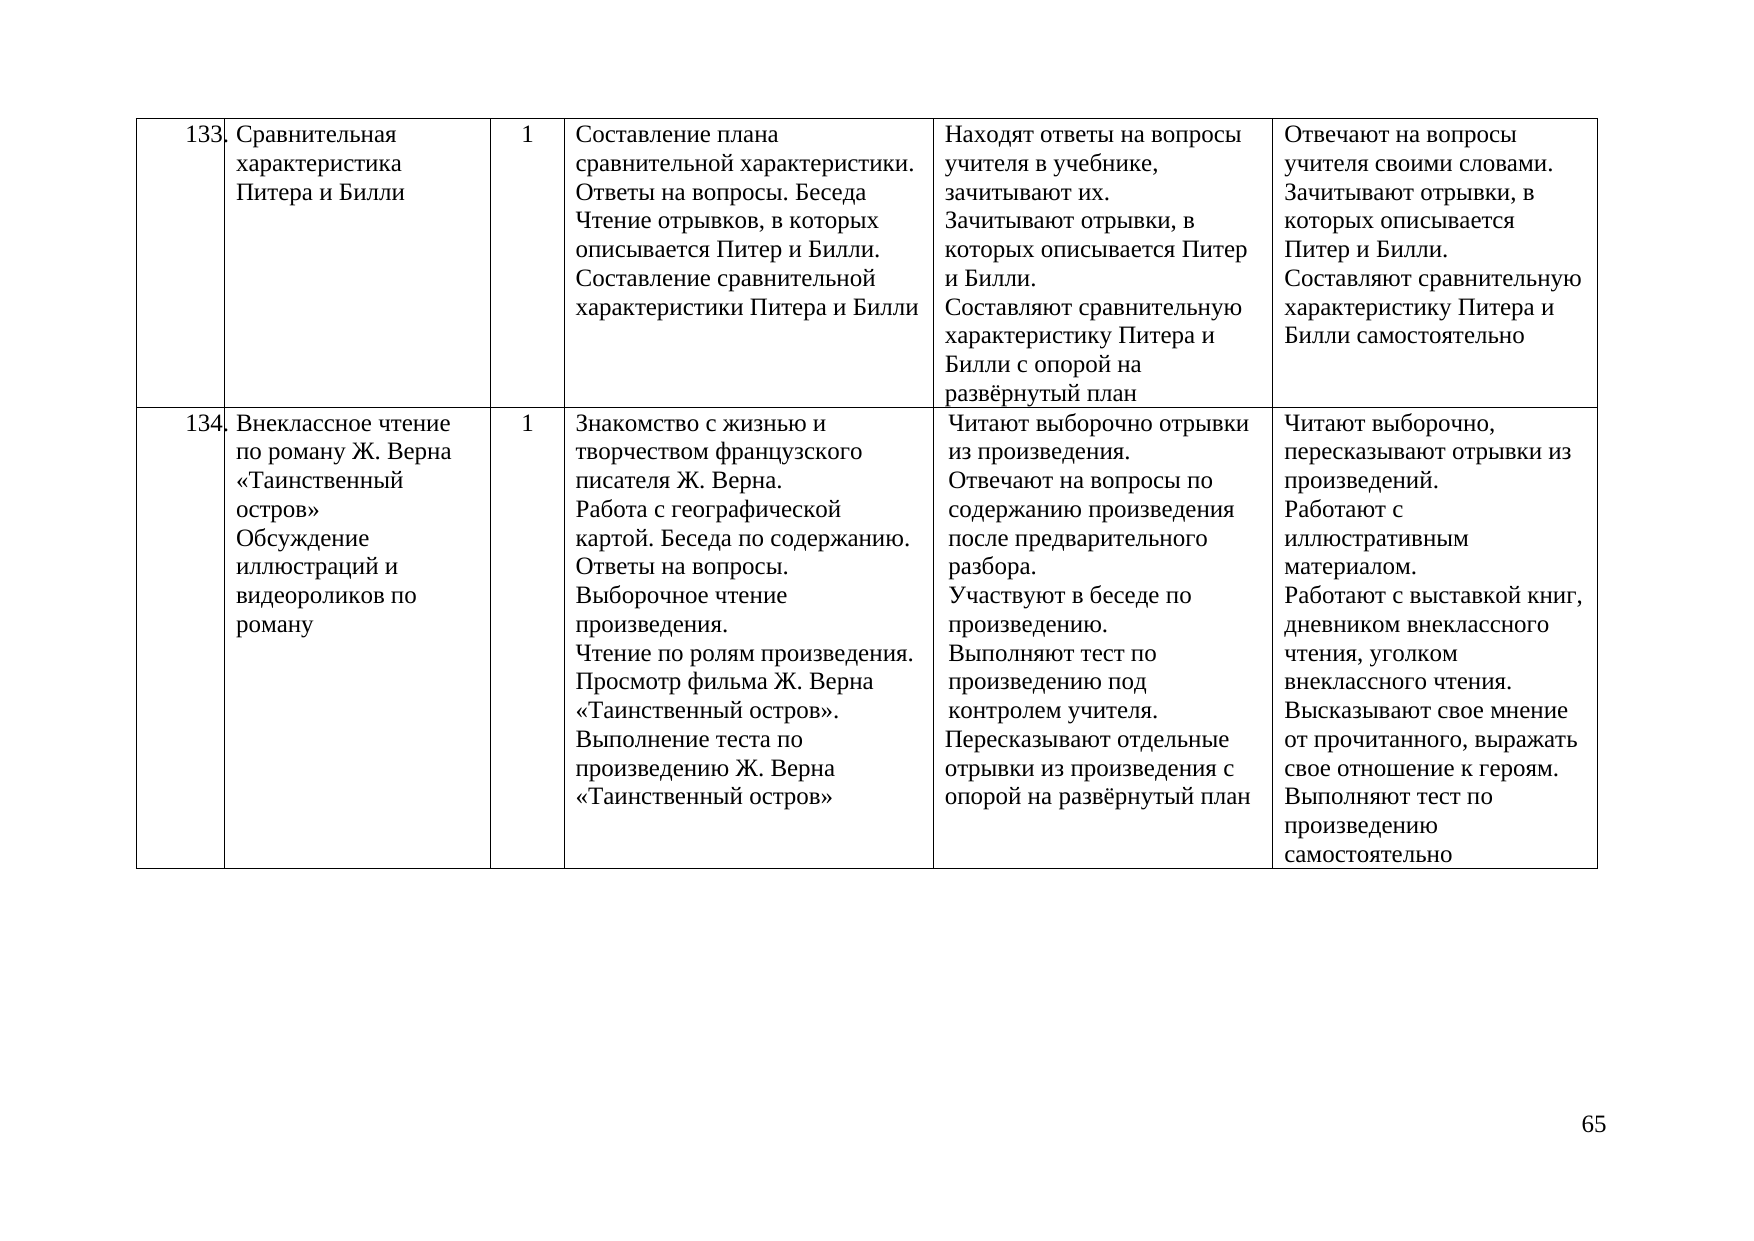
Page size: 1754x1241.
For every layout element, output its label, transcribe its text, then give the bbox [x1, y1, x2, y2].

table_cell Читают выборочно отрывки из произведения. Отвечают на вопросы по содержанию произведения после предварительного разбора. Участвуют в беседе по произведению. Выполняют тест по произведению под контролем учителя. Пересказывают отдельные отрывки из произведения с опорой на развёрнутый план [934, 408, 1272, 868]
table_cell Отвечают на вопросы учителя своими словами. Зачитывают отрывки, в которых описывается Питер и Билли. Составляют сравнительную характеристику Питера и Билли самостоятельно [1273, 119, 1597, 407]
table_cell 1 [491, 408, 564, 868]
table_cell Знакомство с жизнью и творчеством французского писателя Ж. Верна. Работа с географической картой. Беседа по содержанию. Ответы на вопросы. Выборочное чтение произведения. Чтение по ролям произведения. Просмотр фильма Ж. Верна «Таинственный остров». Выполнение теста по произведению Ж. Верна «Таинственный остров» [565, 408, 933, 868]
table_cell Сравнительная характеристика Питера и Билли [225, 119, 490, 407]
table_cell 1 [491, 119, 564, 407]
table_cell Читают выборочно, пересказывают отрывки из произведений. Работают с иллюстративным материалом. Работают с выставкой книг, дневником внеклассного чтения, уголком внеклассного чтения. Высказывают свое мнение от прочитанного, выражать свое отношение к героям. Выполняют тест по произведению самостоятельно [1273, 408, 1597, 868]
table_cell Находят ответы на вопросы учителя в учебнике, зачитывают их. Зачитывают отрывки, в которых описывается Питер и Билли. Составляют сравнительную характеристику Питера и Билли с опорой на развёрнутый план [934, 119, 1272, 407]
table_cell Внеклассное чтение по роману Ж. Верна «Таинственный остров» Обсуждение иллюстраций и видеороликов по роману [225, 408, 490, 868]
table_cell [137, 119, 224, 407]
table_cell Составление плана сравнительной характеристики. Ответы на вопросы. Беседа Чтение отрывков, в которых описывается Питер и Билли. Составление сравнительной характеристики Питера и Билли [565, 119, 933, 407]
table_cell [137, 408, 224, 868]
